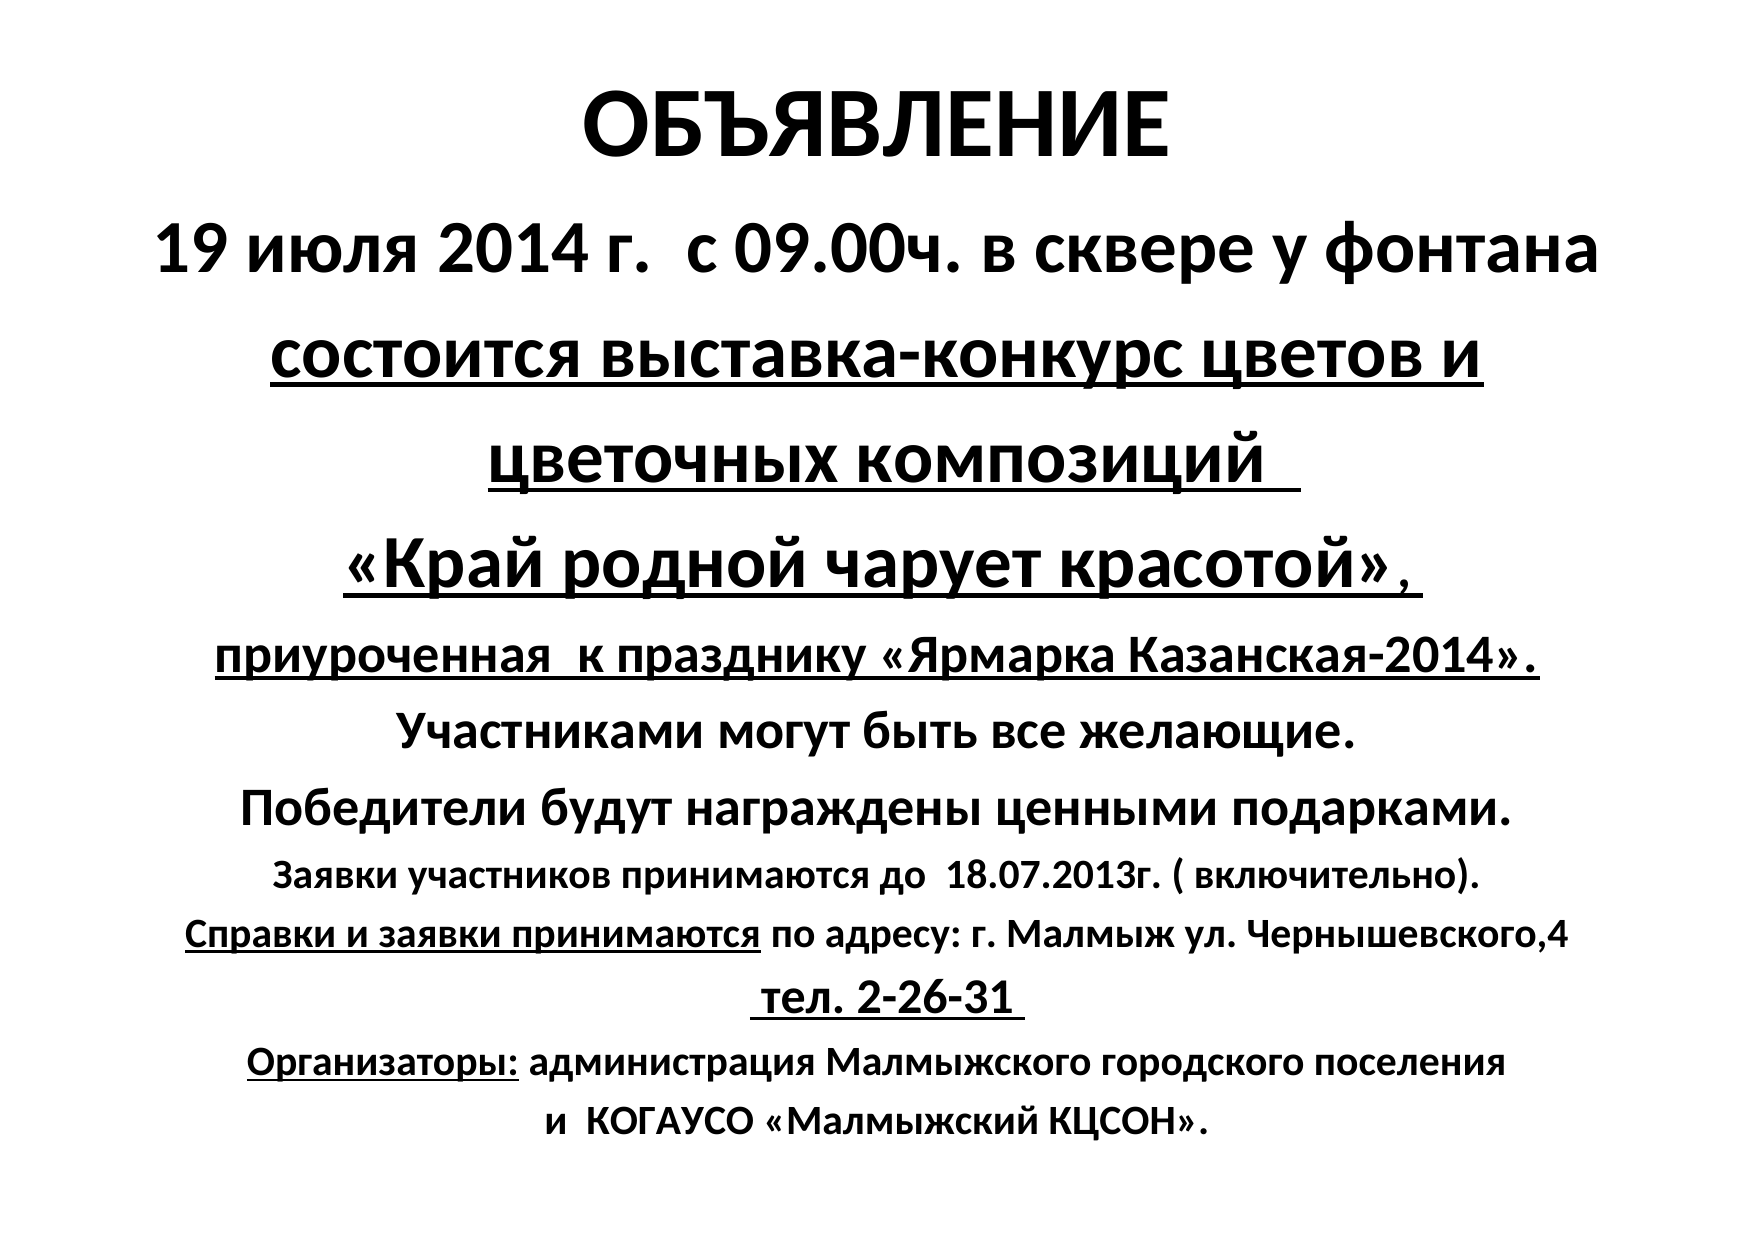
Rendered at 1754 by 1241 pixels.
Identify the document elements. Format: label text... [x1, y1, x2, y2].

text 19 июля 2014 г. с 09.00ч. в сквере у фонтана состоится выставка-конкурс цветов и цветочных композиций [89, 199, 1665, 501]
text Организаторы: администрация Малмыжского городского поселения [89, 1035, 1665, 1086]
text и КОГАУСО «Малмыжский КЦСОН». [89, 1094, 1665, 1144]
text Заявки участников принимаются до 18.07.2013г. ( включительно). [89, 848, 1665, 899]
text Победители будут награждены ценными подарками. [89, 772, 1665, 838]
text «Край родной чарует красотой», [89, 515, 1665, 607]
text приуроченная к празднику «Ярмарка Казанская-2014». [89, 620, 1665, 686]
text Справки и заявки принимаются по адресу: г. Малмыж ул. Чернышевского,4 [89, 907, 1665, 958]
text тел. 2-26-31 [89, 965, 1665, 1026]
text ОБЪЯВЛЕНИЕ [89, 59, 1665, 181]
text Участниками могут быть все желающие. [89, 696, 1665, 762]
